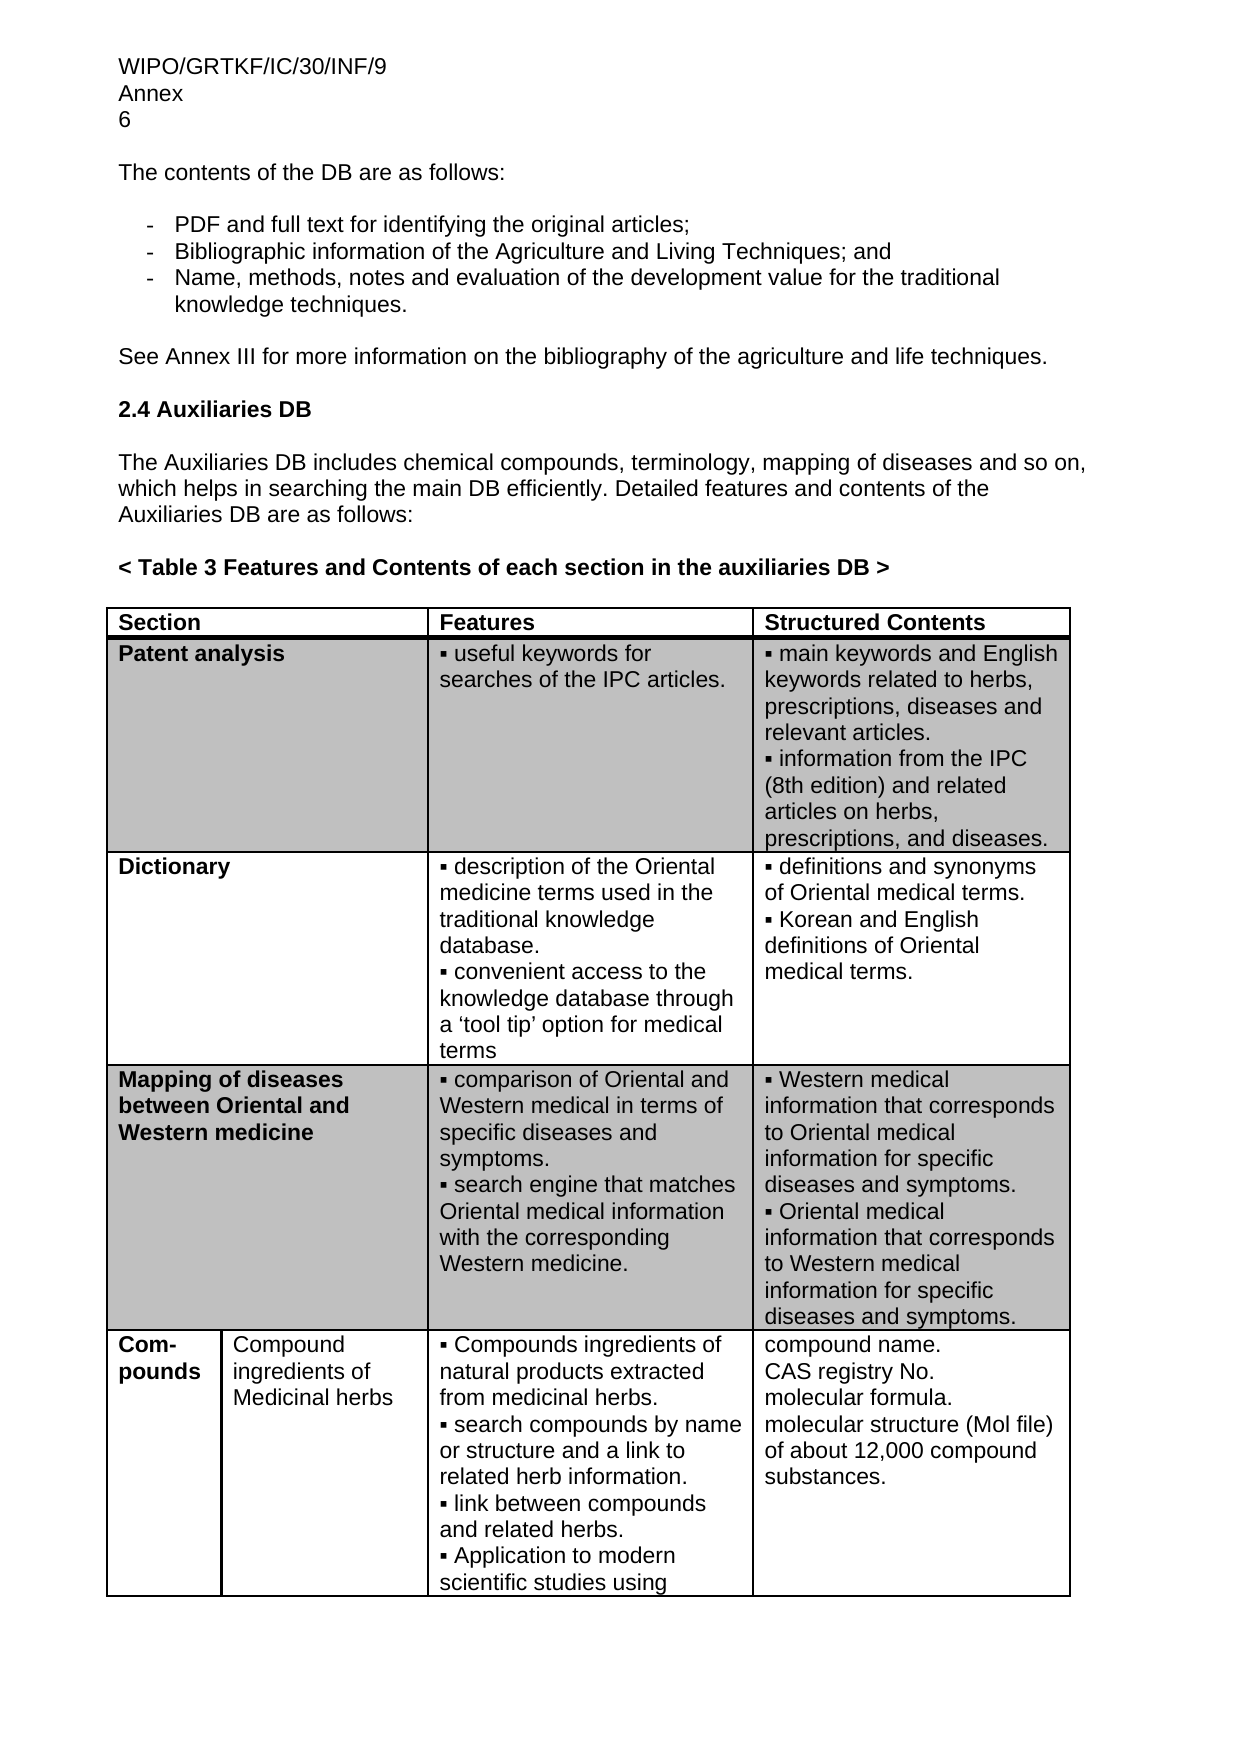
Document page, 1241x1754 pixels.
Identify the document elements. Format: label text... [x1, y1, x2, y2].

table_cell Mapping of diseases between Oriental and Western medicine [108, 1066, 427, 1329]
table_cell ▪ comparison of Oriental and Western medical in terms of specific diseases and symptoms. ▪ search engine that matches Oriental medical information with the corresponding Western medicine. [429, 1066, 752, 1329]
text < Table 3 Features and Contents of each section in the auxiliaries DB > [118, 554, 1092, 581]
text The contents of the DB are as follows: [118, 158, 1092, 185]
list Bibliographic information of the Agriculture and Living Techniques; and [146, 238, 1092, 264]
table_cell Com-pounds [108, 1331, 220, 1595]
table_header Section [108, 609, 427, 635]
list Name, methods, notes and evaluation of the development value for the traditional knowledge techniques. [146, 264, 1092, 317]
table_cell ▪ description of the Oriental medicine terms used in the traditional knowledge database. ▪ convenient access to the knowledge database through a ‘tool tip’ option for medical terms [429, 853, 752, 1064]
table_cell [429, 1331, 752, 1595]
text See Annex III for more information on the bibliography of the agriculture and life techniques. [118, 343, 1092, 370]
text The Auxiliaries DB includes chemical compounds, terminology, mapping of diseases and so on, which helps in searching the main DB efficiently. Detailed features and contents of the Auxiliaries DB are as follows: [118, 449, 1092, 528]
table_cell ▪ useful keywords for searches of the IPC articles. [429, 640, 752, 851]
table_header Features [429, 609, 752, 635]
table_cell ▪ definitions and synonyms of Oriental medical terms. ▪ Korean and English definitions of Oriental medical terms. [754, 853, 1069, 1064]
list PDF and full text for identifying the original articles; [146, 211, 1092, 238]
table_cell Patent analysis [108, 640, 427, 851]
text 2.4 Auxiliaries DB [118, 396, 1092, 422]
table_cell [223, 1331, 427, 1595]
table_cell Dictionary [108, 853, 427, 1064]
table_cell ▪ main keywords and English keywords related to herbs, prescriptions, diseases and relevant articles. ▪ information from the IPC (8th edition) and related articles on herbs, prescriptions, and diseases. [754, 640, 1069, 851]
table_cell ▪ Western medical information that corresponds to Oriental medical information for specific diseases and symptoms. ▪ Oriental medical information that corresponds to Western medical information for specific diseases and symptoms. [754, 1066, 1069, 1329]
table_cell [754, 1331, 1069, 1595]
table_header Structured Contents [754, 609, 1069, 635]
